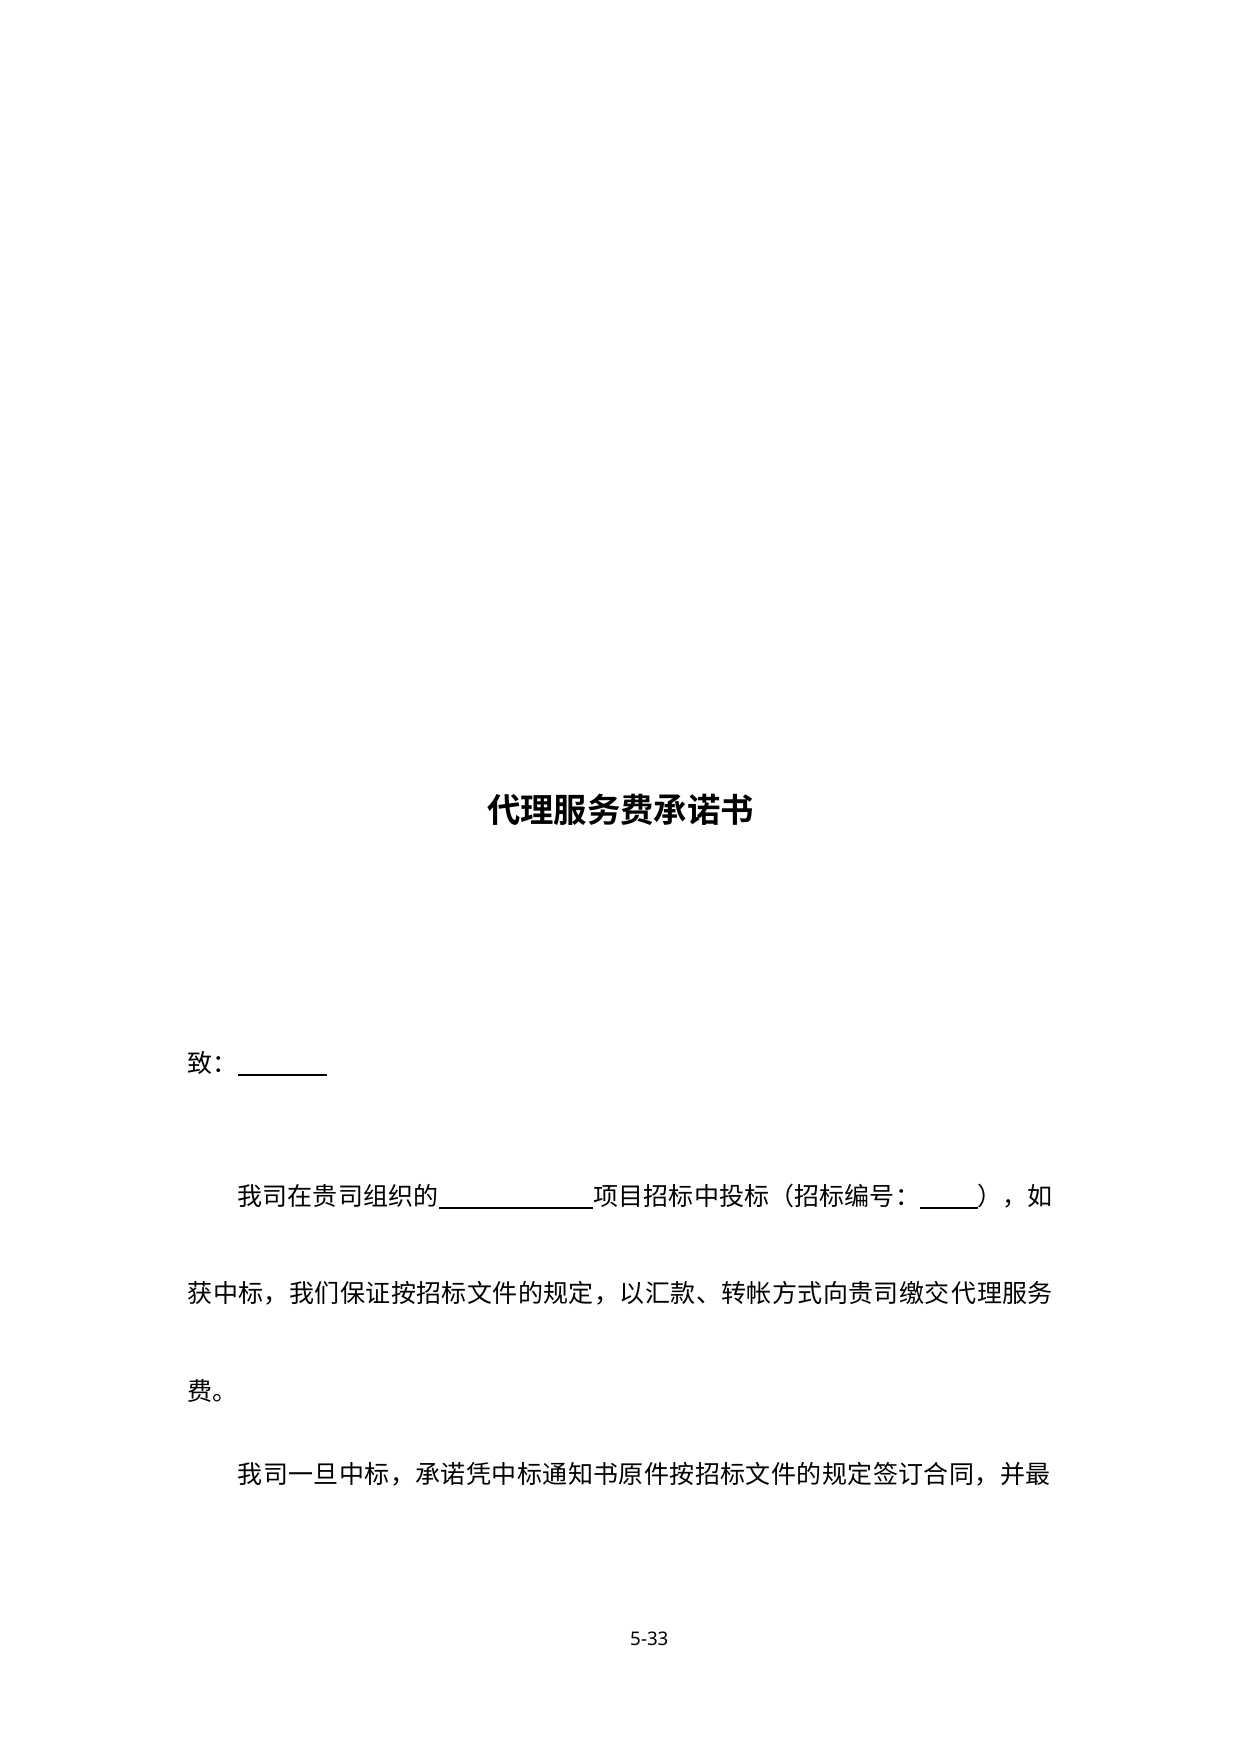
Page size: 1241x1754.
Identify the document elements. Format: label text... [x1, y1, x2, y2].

text 致： [187, 1029, 1053, 1094]
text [187, 1440, 1053, 1505]
text 代理服务费承诺书 [187, 776, 1053, 841]
text 我司在贵司组织的 项目招标中投标（招标编号： ），如获中标，我们保证按招标文件的规定，以汇款、转帐方式向贵司缴交代理服务费。 [187, 1162, 1053, 1422]
